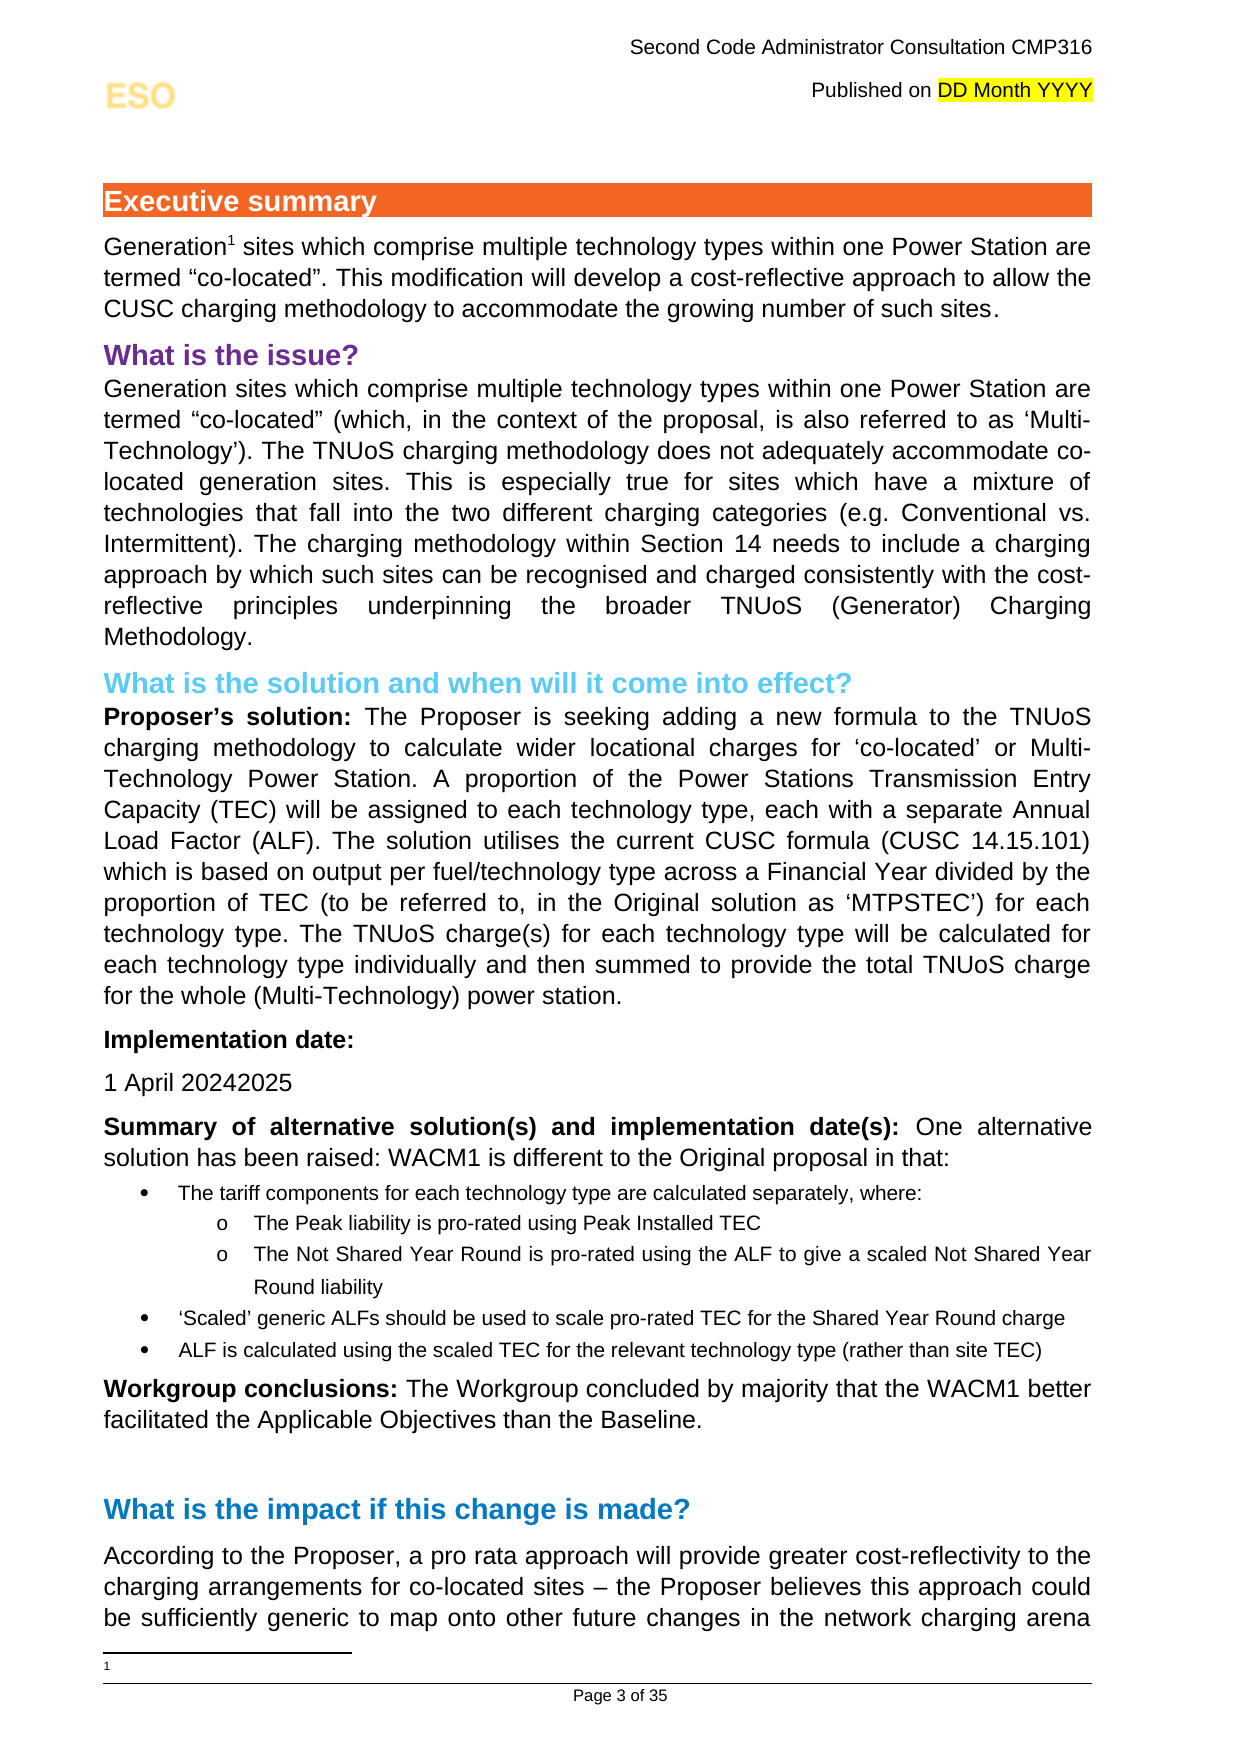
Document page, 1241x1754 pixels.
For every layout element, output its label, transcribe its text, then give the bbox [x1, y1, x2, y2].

text What is the issue? [103, 338, 1092, 371]
text Workgroup conclusions: The Workgroup concluded by majority that the WACM1 better facilitated the Applicable Objectives than the Baseline. [103, 1374, 1092, 1434]
text What is the solution and when will it come into effect? [103, 666, 1092, 699]
text What is the impact if this change is made? [103, 1492, 1092, 1526]
text Summary of alternative solution(s) and implementation date(s): One alternative solution has been raised: WACM1 is different to the Original proposal in that: [103, 1112, 1092, 1172]
text 1 April [103, 1068, 1092, 1097]
list The Not Shared Year Round is pro-rated using the ALF to give a scaled Not Shared Year Round liability [216, 1237, 1092, 1299]
text Generation sites which comprise multiple technology types within one Power Station are termed “co-located”. This modification will develop a cost-reflective approach to allow the CUSC charging methodology to accommodate the growing number of such sites. [103, 232, 1092, 323]
list ‘Scaled’ generic ALFs should be used to scale pro-rated TEC for the Shared Year Round charge [141, 1299, 1092, 1330]
text Implementation date: [103, 1025, 1092, 1054]
text Generation sites which comprise multiple technology types within one Power Station are termed “co-located” (which, in the context of the proposal, is also referred to as ‘Multi-Technology’). The TNUoS charging methodology does not adequately accommodate co-located generation sites. This is especially true for sites which have a mixture of technologies that fall into the two different charging categories (e.g. Conventional vs. Intermittent). The charging methodology within Section 14 needs to include a charging approach by which such sites can be recognised and charged consistently with the cost-reflective principles underpinning the broader TNUoS (Generator) Charging Methodology. [103, 374, 1092, 651]
text Proposer’s solution: The Proposer is seeking adding a new formula to the TNUoS charging methodology to calculate wider locational charges for ‘co-located’ or Multi-Technology Power Station. A proportion of the Power Stations Transmission Entry Capacity (TEC) will be assigned to each technology type, each with a separate Annual Load Factor (ALF). The solution utilises the current CUSC formula (CUSC 14.15.101) which is based on output per fuel/technology type across a Financial Year divided by the proportion of TEC (to be referred to, in the Original solution as ‘MTPSTEC’) for each technology type. The TNUoS charge(s) for each technology type will be calculated for each technology type individually and then summed to provide the total TNUoS charge for the whole (Multi-Technology) power station. [103, 702, 1092, 1010]
subtitle Executive summary [103, 183, 1092, 217]
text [103, 1541, 1092, 1632]
picture [103, 71, 181, 117]
list The Peak liability is pro-rated using Peak Installed TEC [216, 1205, 1092, 1237]
